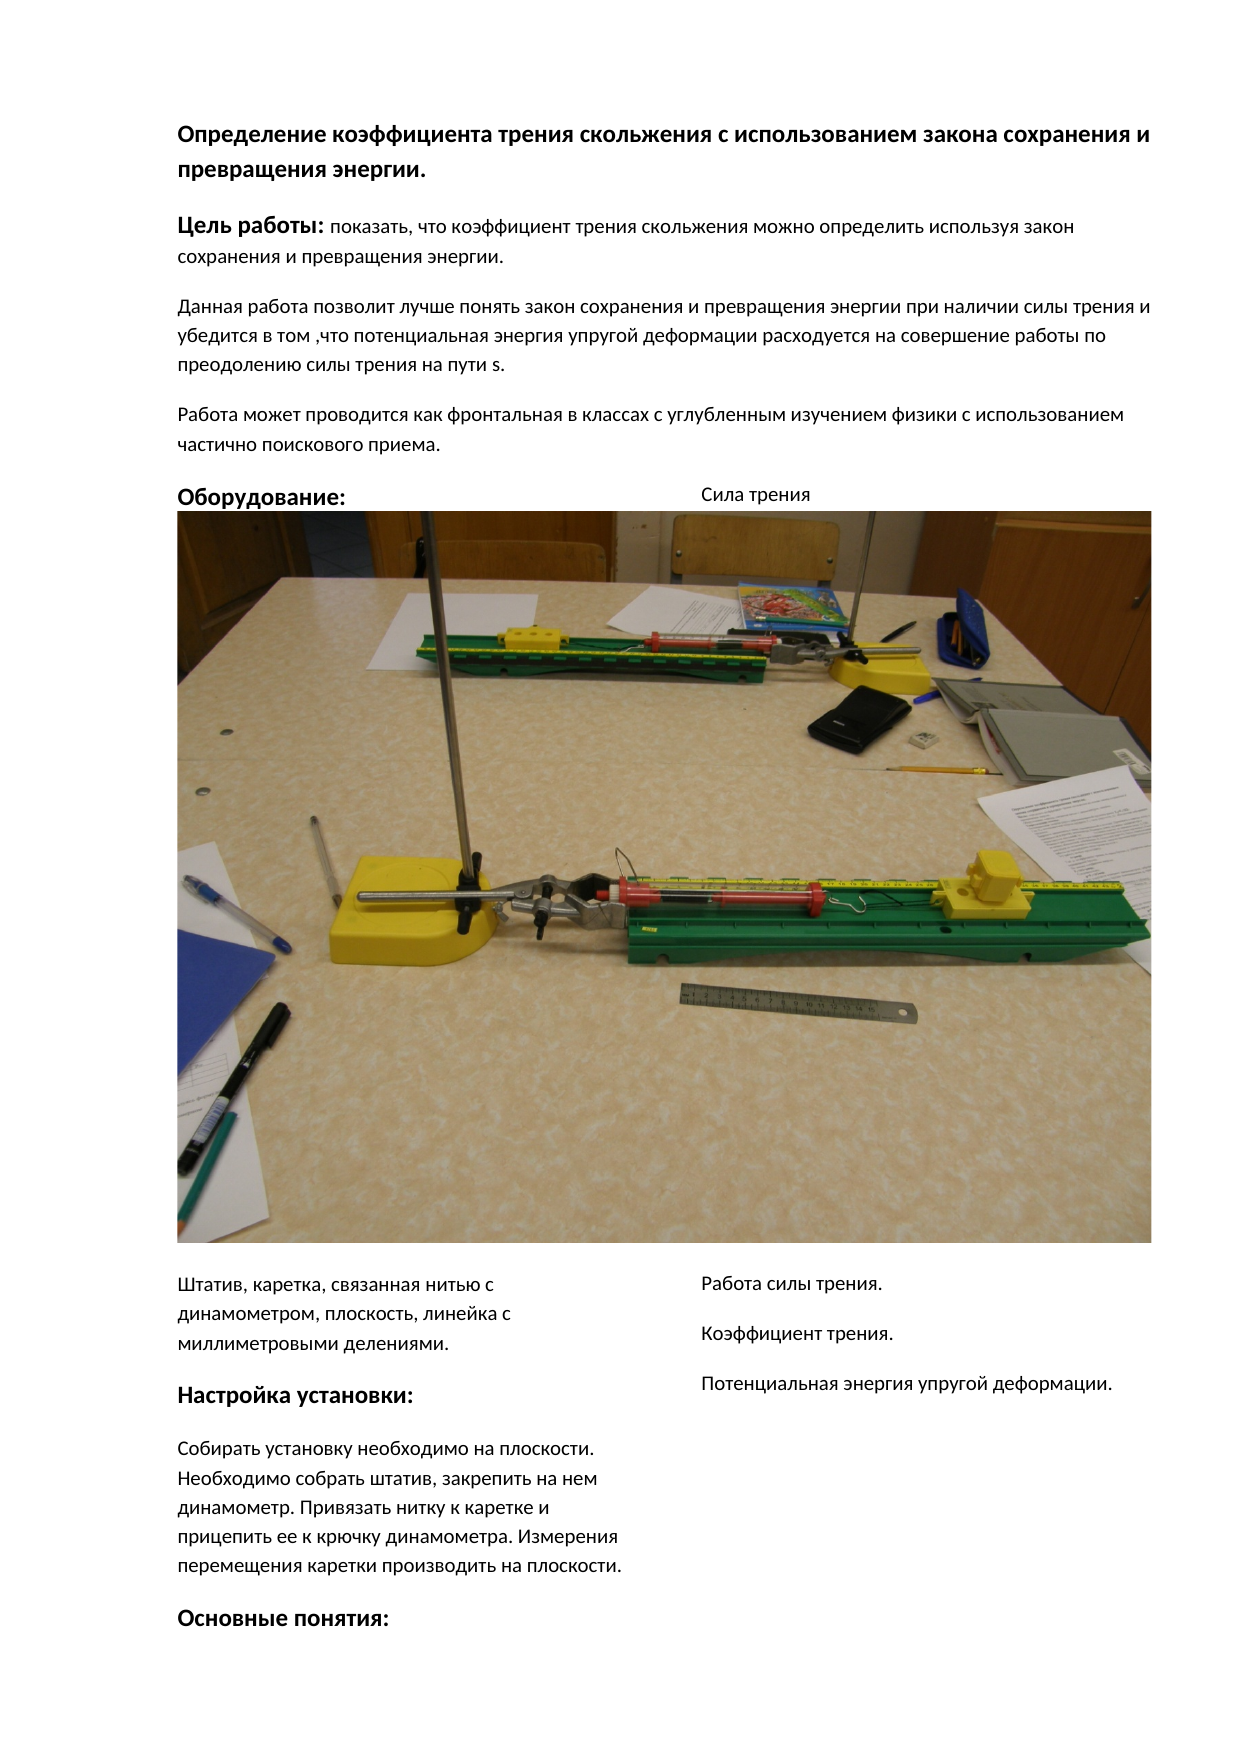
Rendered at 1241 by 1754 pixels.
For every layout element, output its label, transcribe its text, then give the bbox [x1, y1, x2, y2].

text Основные понятия: [177, 1602, 627, 1633]
text Штатив, каретка, связанная нитью с динамометром, плоскость, линейка с миллиметровыми делениями. [177, 1243, 627, 1355]
text Работа силы трения. [701, 1243, 1152, 1296]
text Определение коэффициента трения скольжения с использованием закона сохранения и превращения энергии. [177, 118, 1152, 184]
text Данная работа позволит лучше понять закон сохранения и превращения энергии при наличии силы трения и убедится в том ,что потенциальная энергия упругой деформации расходуется на совершение работы по преодолению силы трения на пути s. [177, 293, 1152, 377]
text Сила трения [701, 481, 1152, 506]
text Потенциальная энергия упругой деформации.Ход работы: [701, 1371, 1152, 1396]
text Работа может проводится как фронтальная в классах с углубленным изучением физики с использованием частично поискового приема. [177, 402, 1152, 456]
picture [177, 511, 1152, 1243]
text Оборудование: [177, 481, 627, 511]
text Коэффициент трения. [701, 1321, 1152, 1346]
text Цель работы: показать, что коэффициент трения скольжения можно определить используя закон сохранения и превращения энергии. [177, 209, 1152, 269]
text Собирать установку необходимо на плоскости. Необходимо собрать штатив, закрепить на нем динамометр. Привязать нитку к каретке и прицепить ее к крючку динамометра. Измерения перемещения каретки производить на плоскости. [177, 1436, 627, 1578]
text Настройка установки: [177, 1380, 627, 1410]
